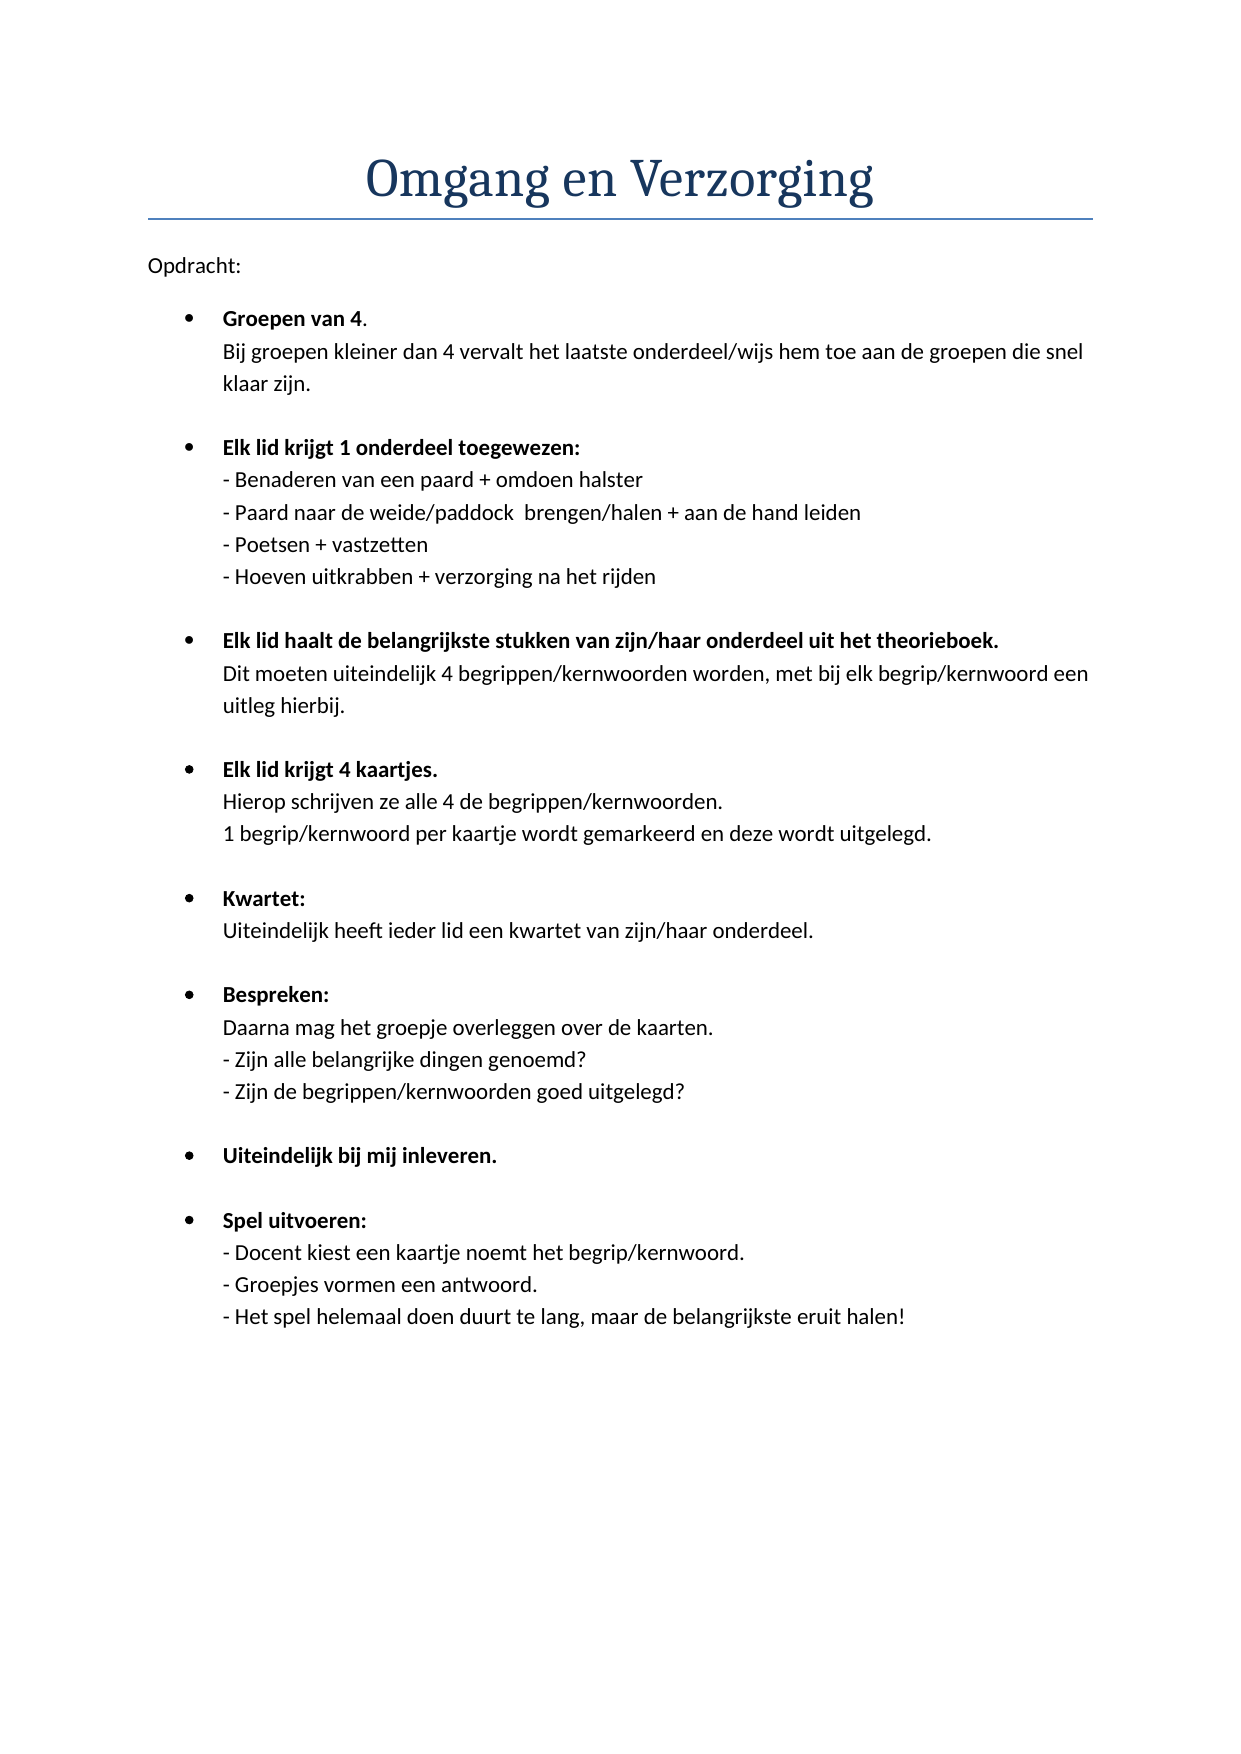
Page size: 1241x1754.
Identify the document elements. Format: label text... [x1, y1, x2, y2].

list Bespreken: Daarna mag het groepje overleggen over de kaarten. - Zijn alle belangrijke dingen genoemd? - Zijn de begrippen/kernwoorden goed uitgelegd? [185, 981, 1093, 1137]
list Groepen van 4. Bij groepen kleiner dan 4 vervalt het laatste onderdeel/wijs hem toe aan de groepen die snel klaar zijn. [185, 304, 1093, 429]
text Opdracht: [148, 252, 1093, 279]
title Omgang en Verzorging [148, 148, 1093, 218]
list Elk lid haalt de belangrijkste stukken van zijn/haar onderdeel uit het theorieboek. Dit moeten uiteindelijk 4 begrippen/kernwoorden worden, met bij elk begrip/kernwoord een uitleg hierbij. [185, 626, 1093, 751]
list Kwartet: Uiteindelijk heeft ieder lid een kwartet van zijn/haar onderdeel. [185, 884, 1093, 976]
list Elk lid krijgt 1 onderdeel toegewezen: - Benaderen van een paard + omdoen halster - Paard naar de weide/paddock brengen/halen + aan de hand leiden - Poetsen + vastzetten - Hoeven uitkrabben + verzorging na het rijden [185, 433, 1093, 622]
list Uiteindelijk bij mij inleveren. [185, 1141, 1093, 1202]
list Spel uitvoeren: - Docent kiest een kaartje noemt het begrip/kernwoord. - Groepjes vormen een antwoord. - Het spel helemaal doen duurt te lang, maar de belangrijkste eruit halen! [185, 1206, 1093, 1330]
list Elk lid krijgt 4 kaartjes. Hierop schrijven ze alle 4 de begrippen/kernwoorden. 1 begrip/kernwoord per kaartje wordt gemarkeerd en deze wordt uitgelegd. [185, 755, 1093, 880]
